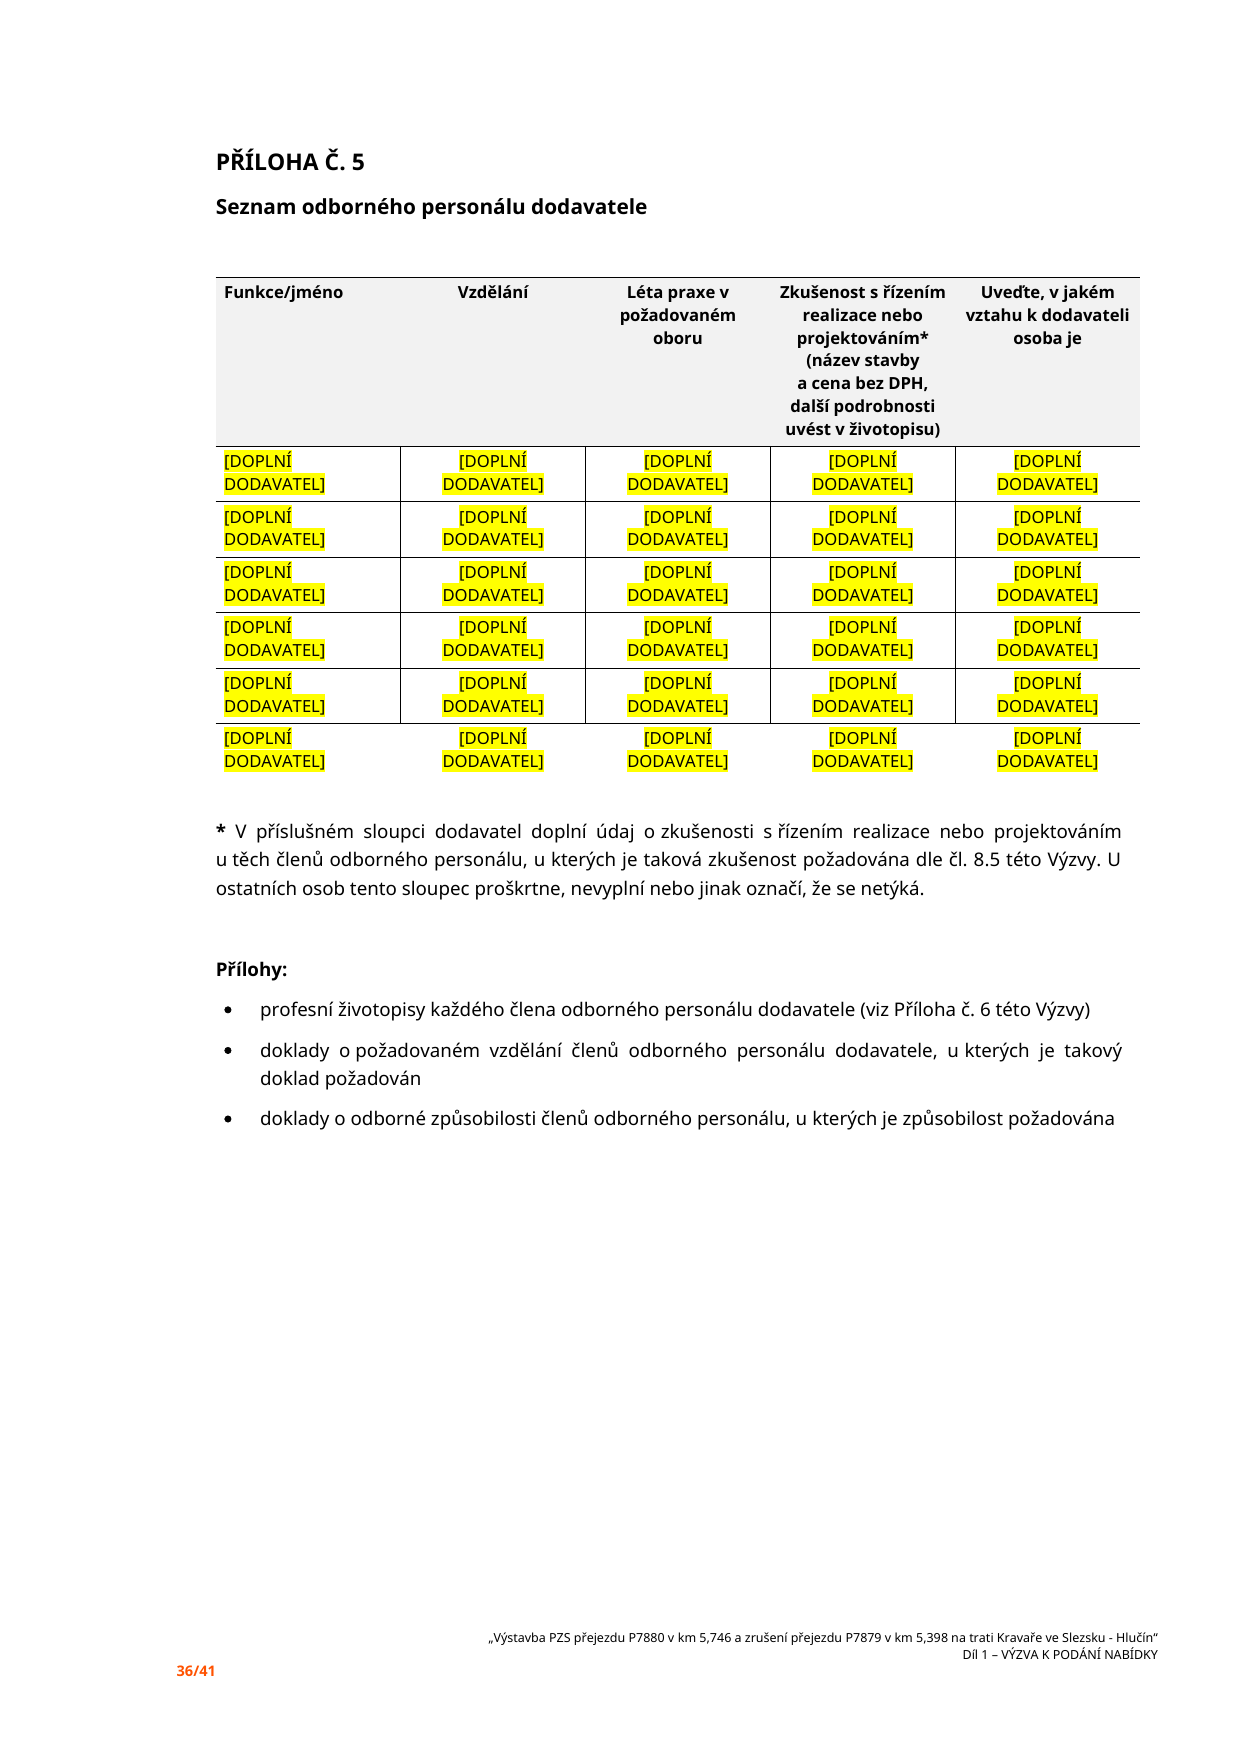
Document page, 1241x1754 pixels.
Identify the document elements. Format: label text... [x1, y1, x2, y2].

table_cell [DOPLNÍ DODAVATEL] [956, 447, 1140, 501]
table_cell [DOPLNÍ DODAVATEL] [956, 502, 1140, 557]
table_cell [DOPLNÍ DODAVATEL] [770, 724, 955, 778]
table_cell [DOPLNÍ DODAVATEL] [771, 669, 955, 723]
table_cell [DOPLNÍ DODAVATEL] [401, 447, 585, 501]
text * V příslušném sloupci dodavatel doplní údaj o zkušenosti s řízením realizace nebo projektováním u těch členů odborného personálu, u kterých je taková zkušenost požadována dle čl. 8.5 této Výzvy. U ostatních osob tento sloupec proškrtne, nevyplní nebo jinak označí, že se netýká. [216, 819, 1122, 900]
table_cell [DOPLNÍ DODAVATEL] [586, 613, 770, 667]
table_cell [DOPLNÍ DODAVATEL] [216, 558, 400, 612]
table_cell [DOPLNÍ DODAVATEL] [401, 502, 585, 557]
table_cell [DOPLNÍ DODAVATEL] [216, 502, 400, 557]
table_cell [DOPLNÍ DODAVATEL] [400, 724, 585, 778]
table_cell [DOPLNÍ DODAVATEL] [216, 613, 400, 667]
table_cell [DOPLNÍ DODAVATEL] [401, 558, 585, 612]
table_cell [DOPLNÍ DODAVATEL] [955, 724, 1140, 778]
text profesní životopisy každého člena odborného personálu dodavatele (viz Příloha č. 6 této Výzvy) [224, 996, 1122, 1022]
table_cell [DOPLNÍ DODAVATEL] [956, 558, 1140, 612]
table_header Funkce/jméno [216, 278, 400, 446]
table_cell [DOPLNÍ DODAVATEL] [586, 447, 770, 501]
table_cell [DOPLNÍ DODAVATEL] [585, 724, 770, 778]
table_cell [DOPLNÍ DODAVATEL] [586, 502, 770, 557]
text Přílohy: [216, 956, 1122, 981]
table_header Uveďte, v jakém vztahu k dodavateli osoba je [955, 278, 1140, 446]
table_cell [DOPLNÍ DODAVATEL] [771, 447, 955, 501]
table_cell [DOPLNÍ DODAVATEL] [771, 502, 955, 557]
table_cell [DOPLNÍ DODAVATEL] [956, 613, 1140, 667]
table_header Zkušenost s řízením realizace nebo projektováním* (název stavby a cena bez DPH, další podrobnosti uvést v životopisu) [770, 278, 955, 446]
table_cell [DOPLNÍ DODAVATEL] [586, 558, 770, 612]
table_cell [DOPLNÍ DODAVATEL] [216, 669, 400, 723]
text Seznam odborného personálu dodavatele [216, 192, 1122, 221]
table_header Léta praxe v požadovaném oboru [585, 278, 770, 446]
text doklady o požadovaném vzdělání členů odborného personálu dodavatele, u kterých je takový doklad požadován [224, 1037, 1122, 1090]
table_cell [DOPLNÍ DODAVATEL] [216, 447, 400, 501]
text Příloha č. 5 [216, 146, 1122, 177]
table_header Vzdělání [400, 278, 585, 446]
table_cell [DOPLNÍ DODAVATEL] [216, 724, 400, 778]
table_cell [DOPLNÍ DODAVATEL] [956, 669, 1140, 723]
table_cell [DOPLNÍ DODAVATEL] [586, 669, 770, 723]
table_cell [DOPLNÍ DODAVATEL] [401, 613, 585, 667]
text doklady o odborné způsobilosti členů odborného personálu, u kterých je způsobilost požadována [224, 1105, 1122, 1131]
table_cell [DOPLNÍ DODAVATEL] [401, 669, 585, 723]
table_cell [DOPLNÍ DODAVATEL] [771, 558, 955, 612]
table_cell [DOPLNÍ DODAVATEL] [771, 613, 955, 667]
